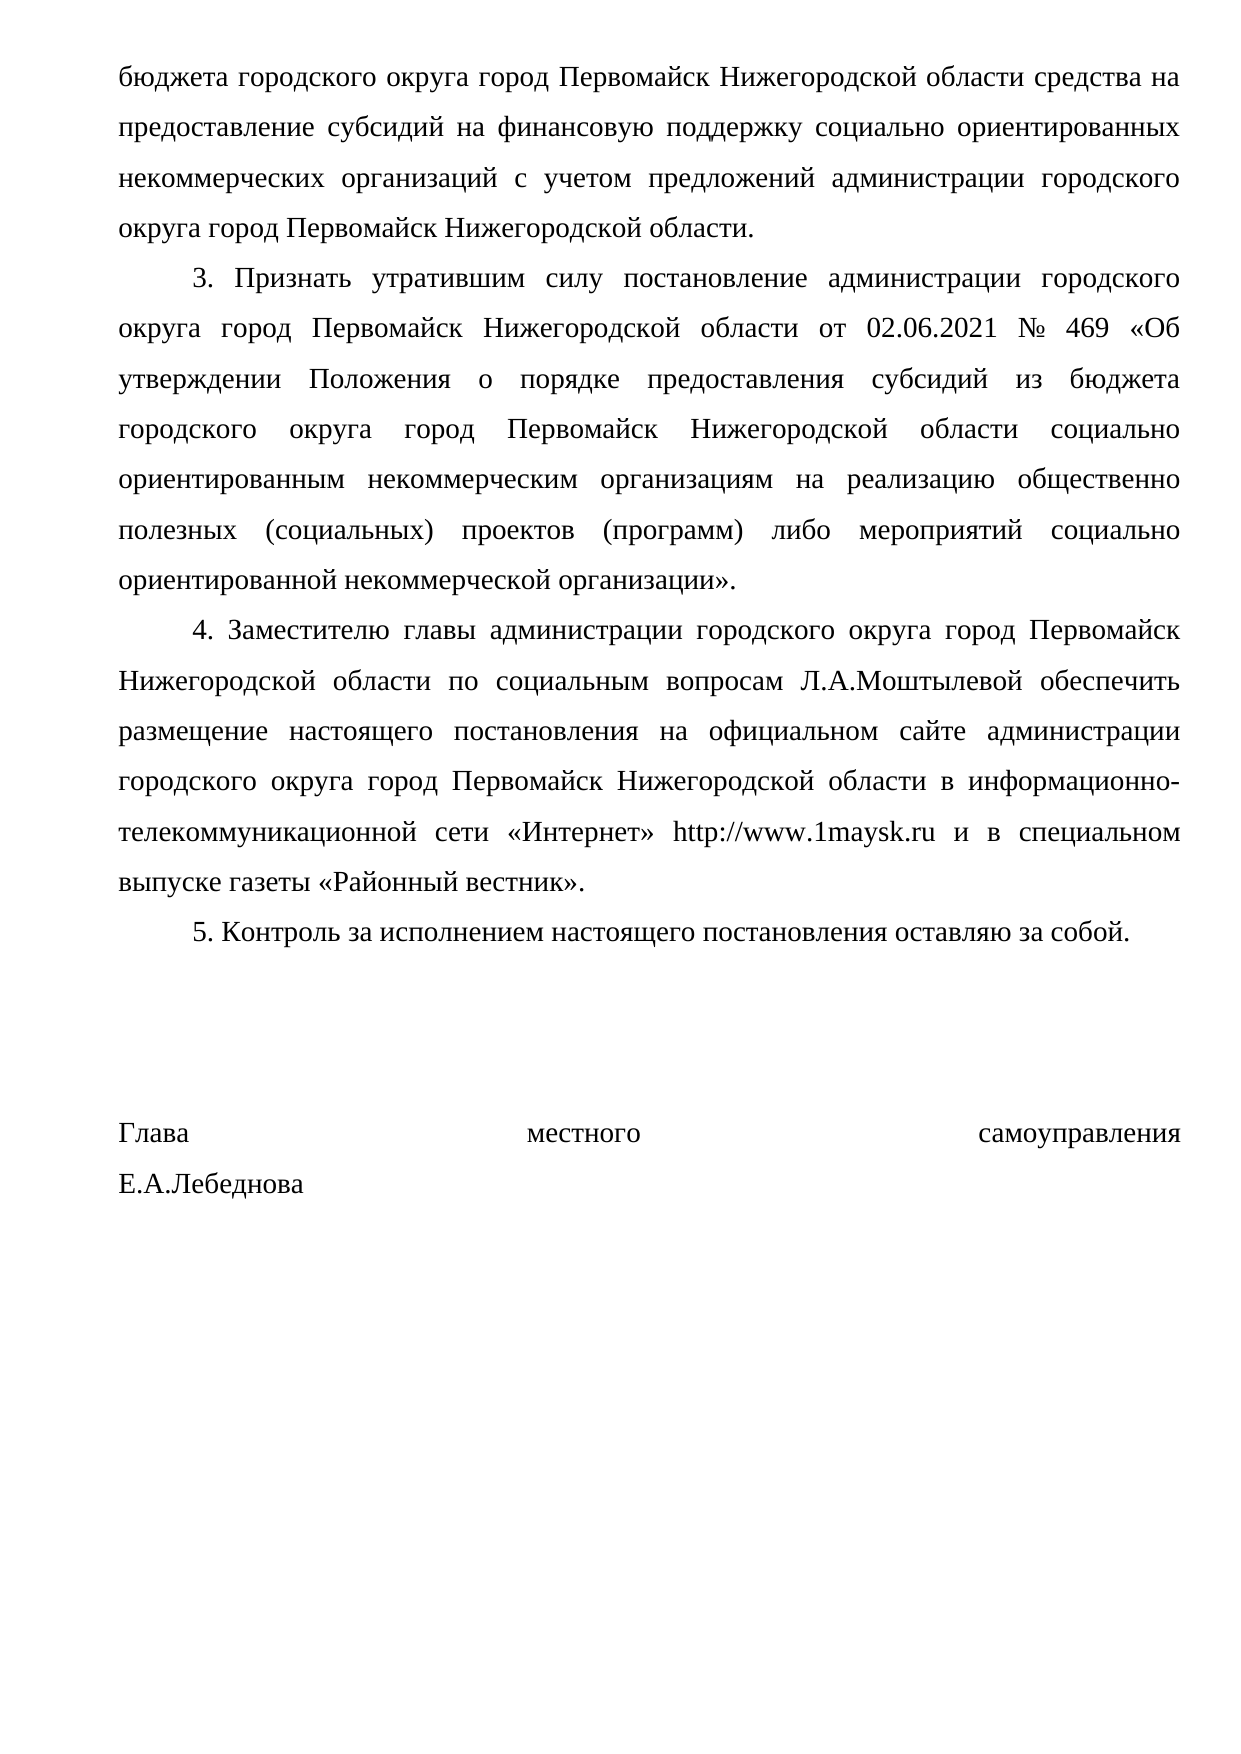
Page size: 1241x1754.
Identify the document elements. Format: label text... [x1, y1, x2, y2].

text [118, 59, 1181, 243]
text 3. Признать утратившим силу постановление администрации городского округа город Первомайск Нижегородской области от 02.06.2021 № 469 «Об утверждении Положения о порядке предоставления субсидий из бюджета городского округа город Первомайск Нижегородской области социально ориентированным некоммерческим организациям на реализацию общественно полезных (социальных) проектов (программ) либо мероприятий социально ориентированной некоммерческой организации». [118, 260, 1181, 596]
text 4. Заместителю главы администрации городского округа город Первомайск Нижегородской области по социальным вопросам Л.А.Моштылевой обеспечить размещение настоящего постановления на официальном сайте администрации городского округа город Первомайск Нижегородской области в информационно-телекоммуникационной сети «Интернет» http://www.1maysk.ru и в специальном выпуске газеты «Районный вестник». [118, 612, 1181, 898]
text 5. Контроль за исполнением настоящего постановления оставляю за собой. [118, 914, 1181, 948]
text Глава местного самоуправления Е.А.Лебеднова [118, 1116, 1181, 1199]
